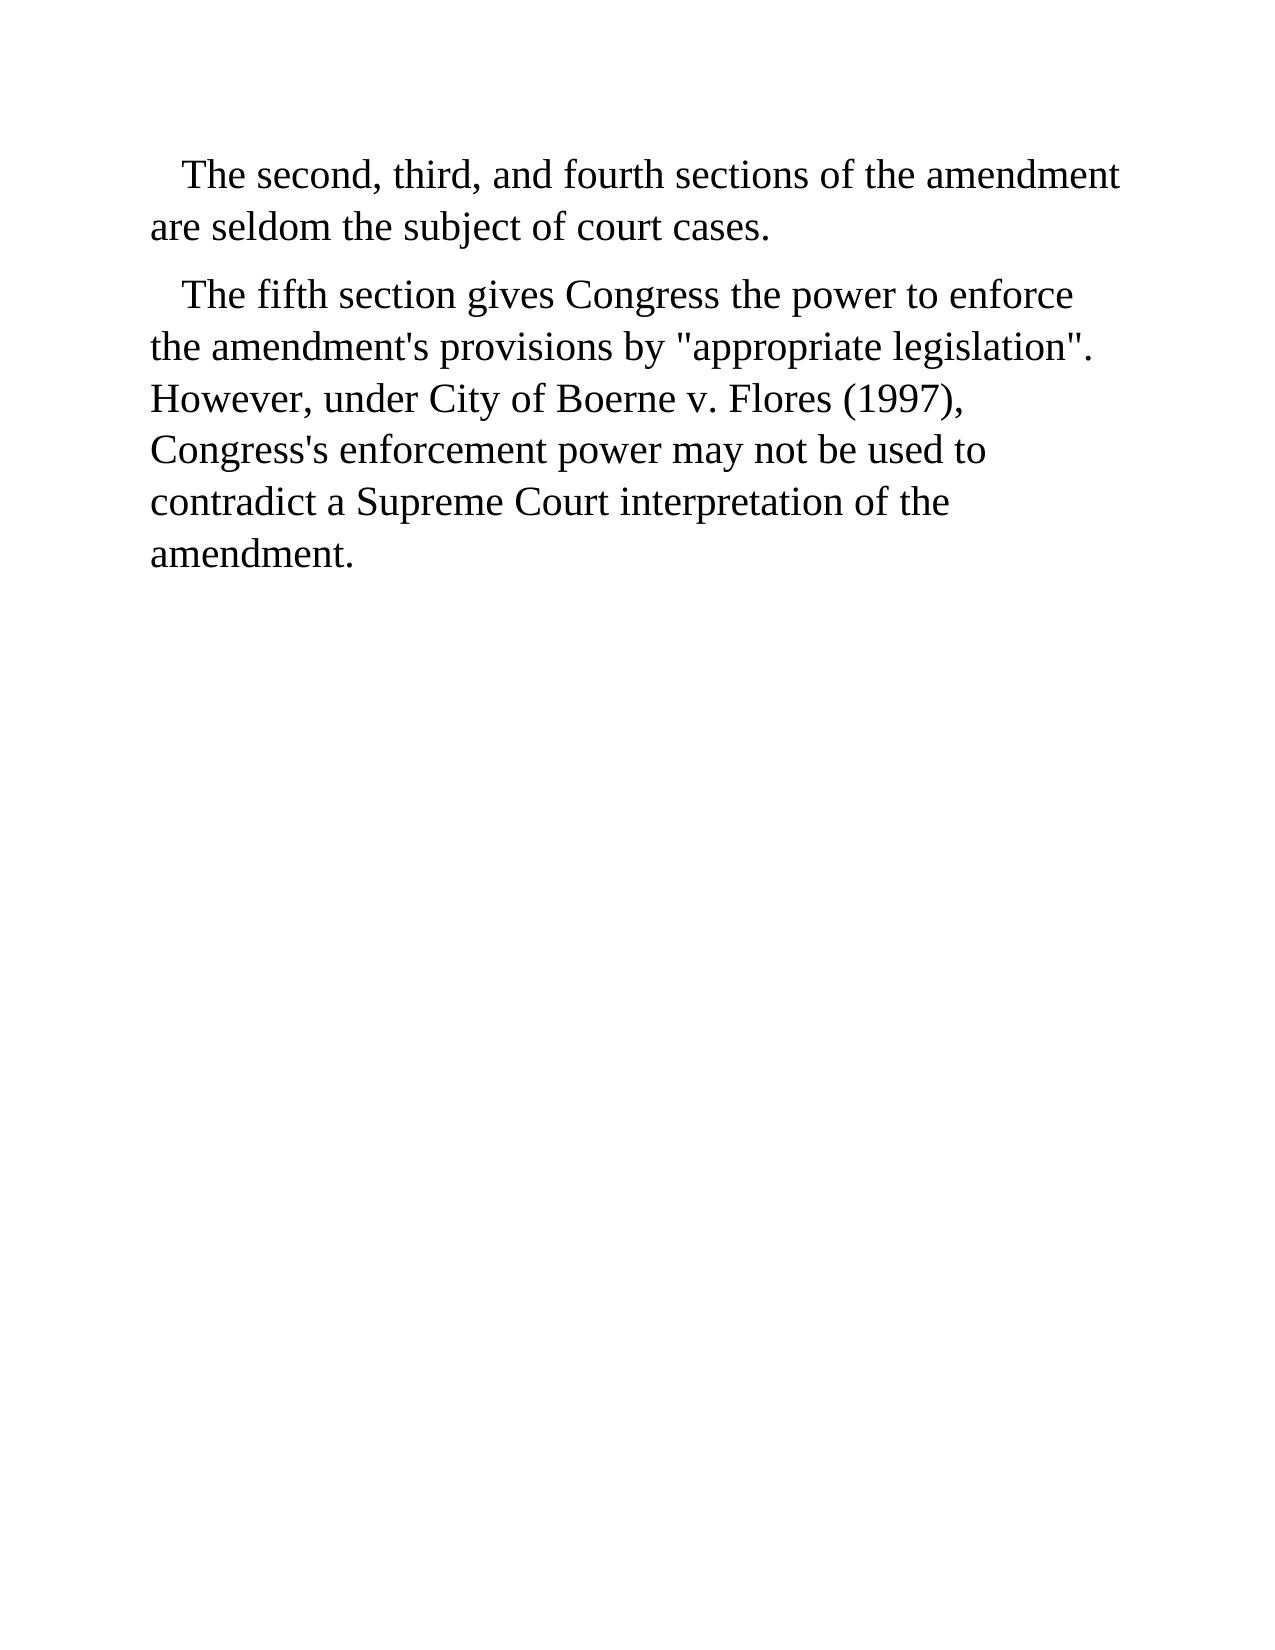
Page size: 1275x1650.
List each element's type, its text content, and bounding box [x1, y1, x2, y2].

text The second, third, and fourth sections of the amendment are seldom the subject of court cases. [150, 150, 1125, 249]
text The fifth section gives Congress the power to enforce the amendment's provisions by "appropriate legislation". However, under City of Boerne v. Flores (1997), Congress's enforcement power may not be used to contradict a Supreme Court interpretation of the amendment. [150, 270, 1125, 576]
